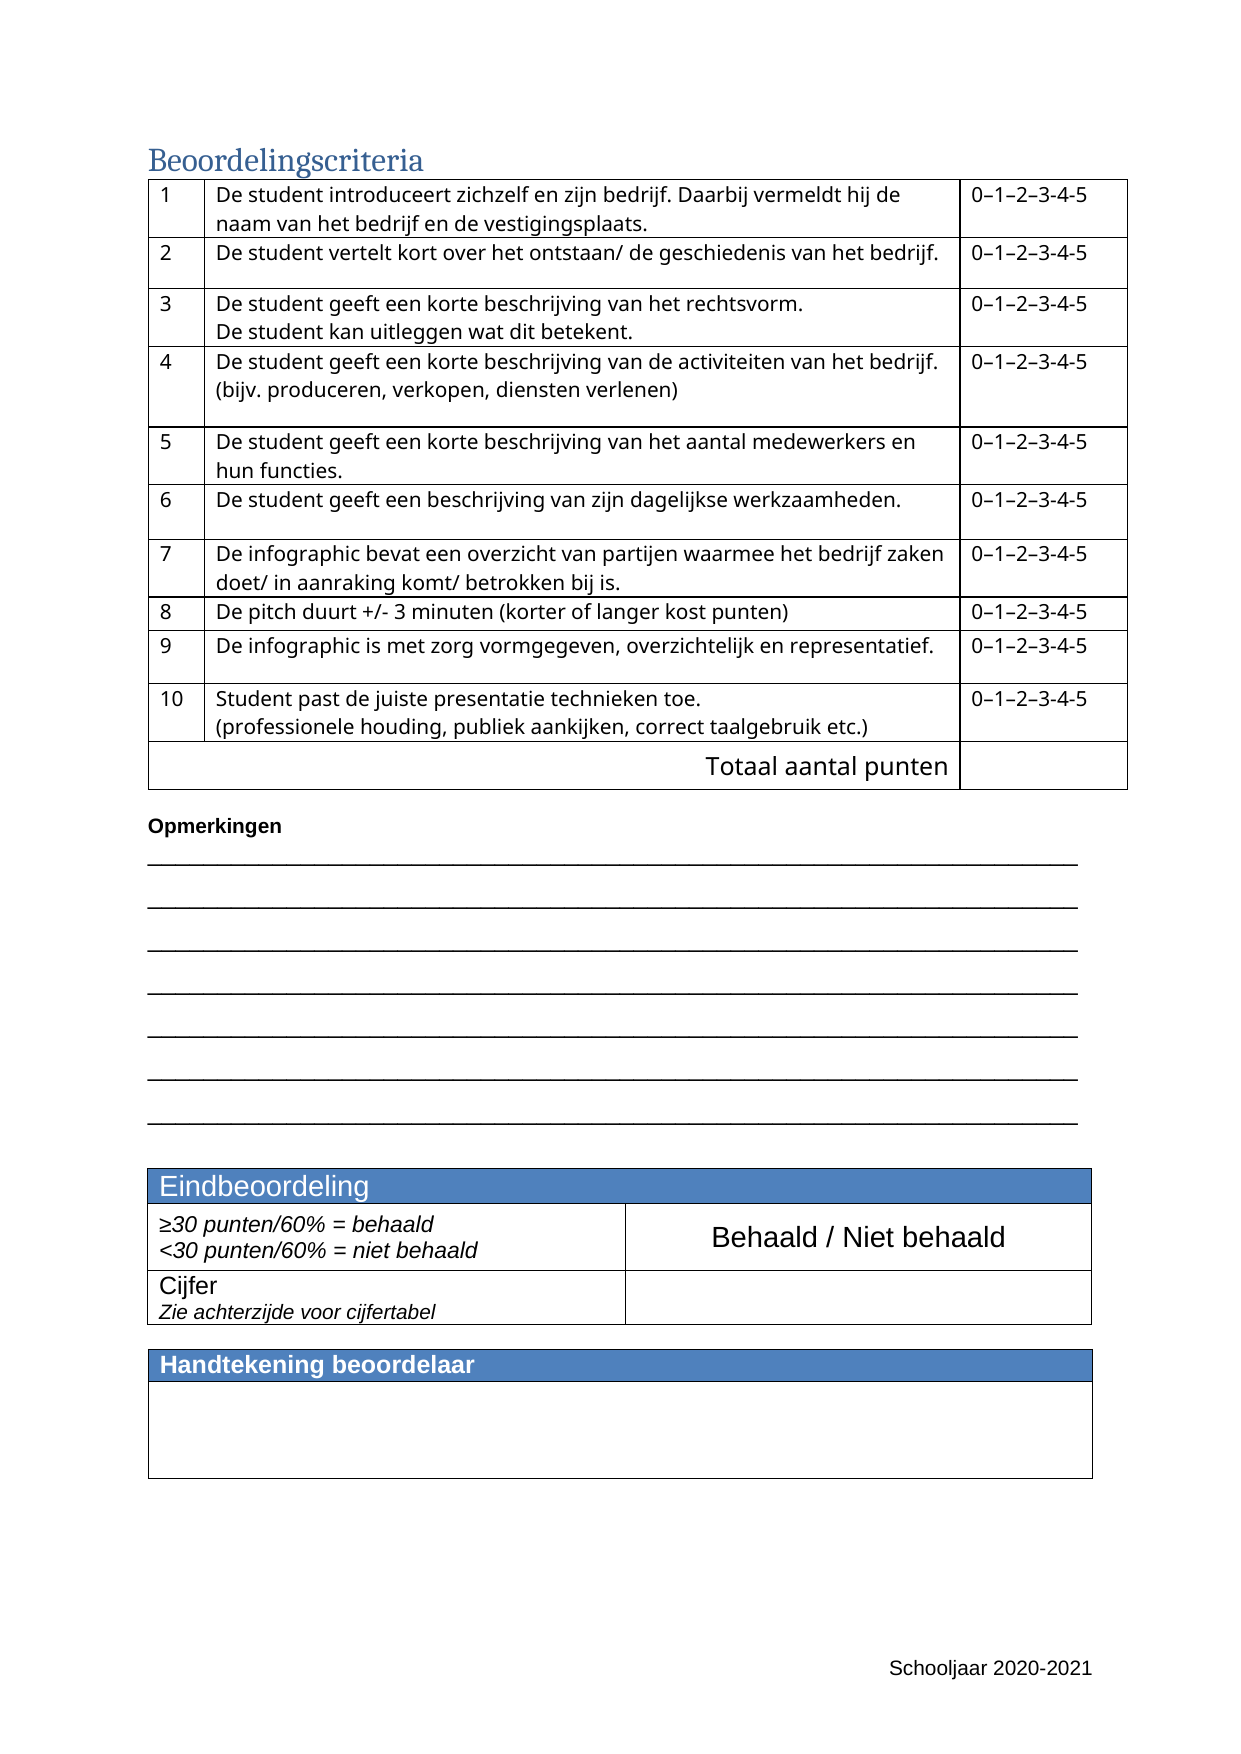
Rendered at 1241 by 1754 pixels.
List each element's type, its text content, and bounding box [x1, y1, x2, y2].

text Opmerkingen [148, 814, 1092, 838]
table_cell 0–1–2–3-4-5 [961, 238, 1127, 288]
table_header 0–1–2–3-4-5 [961, 180, 1127, 237]
table_cell De student geeft een korte beschrijving van het rechtsvorm. De student kan uitleggen wat dit betekent. [205, 289, 959, 346]
table_cell 0–1–2–3-4-5 [961, 684, 1127, 741]
table_cell ≥30 punten/60% = behaald <30 punten/60% = niet behaald [148, 1204, 625, 1270]
table_cell [149, 1382, 1092, 1477]
table_header Eindbeoordeling [148, 1169, 1091, 1203]
table_cell 0–1–2–3-4-5 [961, 289, 1127, 346]
table_cell 5 [149, 428, 204, 484]
table_cell [961, 742, 1127, 789]
table_cell De pitch duurt +/- 3 minuten (korter of langer kost punten) [205, 598, 959, 630]
table_cell 8 [149, 598, 204, 630]
table_header 1 [149, 180, 204, 237]
table_cell De infographic bevat een overzicht van partijen waarmee het bedrijf zaken doet/ in aanraking komt/ betrokken bij is. [205, 540, 959, 596]
table_cell 7 [149, 540, 204, 596]
table_cell De infographic is met zorg vormgegeven, overzichtelijk en representatief. [205, 631, 959, 683]
table_cell 0–1–2–3-4-5 [961, 428, 1127, 484]
table_cell 0–1–2–3-4-5 [961, 598, 1127, 630]
table_cell 2 [149, 238, 204, 288]
table_cell 0–1–2–3-4-5 [961, 347, 1127, 426]
table_cell 0–1–2–3-4-5 [961, 485, 1127, 538]
table_cell Cijfer Zie achterzijde voor cijfertabel [148, 1271, 625, 1324]
table_cell 3 [149, 289, 204, 346]
table_cell De student geeft een korte beschrijving van de activiteiten van het bedrijf. (bijv. produceren, verkopen, diensten verlenen) [205, 347, 959, 426]
text _____________________________________________________________________________________________________________________________________________________________________________________________________________________________________________________________________________________________________________________________________________________________________________________________________________________________________________________________________________________ [148, 838, 1092, 1125]
table_cell Totaal aantal punten [149, 742, 959, 789]
table_cell 9 [149, 631, 204, 683]
table_cell 10 [149, 684, 204, 741]
table_cell 6 [149, 485, 204, 538]
table_cell De student geeft een korte beschrijving van het aantal medewerkers en hun functies. [205, 428, 959, 484]
table_header De student introduceert zichzelf en zijn bedrijf. Daarbij vermeldt hij de naam van het bedrijf en de vestigingsplaats. [205, 180, 959, 237]
table_cell [626, 1271, 1091, 1324]
table_cell Student past de juiste presentatie technieken toe. (professionele houding, publiek aankijken, correct taalgebruik etc.) [205, 684, 959, 741]
table_cell De student geeft een beschrijving van zijn dagelijkse werkzaamheden. [205, 485, 959, 538]
table_cell 0–1–2–3-4-5 [961, 540, 1127, 596]
table_cell 4 [149, 347, 204, 426]
table_header Handtekening beoordelaar [149, 1350, 1092, 1381]
table_cell Behaald / Niet behaald [626, 1204, 1091, 1270]
table_cell De student vertelt kort over het ontstaan/ de geschiedenis van het bedrijf. [205, 238, 959, 288]
table_cell 0–1–2–3-4-5 [961, 631, 1127, 683]
subtitle Beoordelingscriteria [148, 141, 1092, 179]
